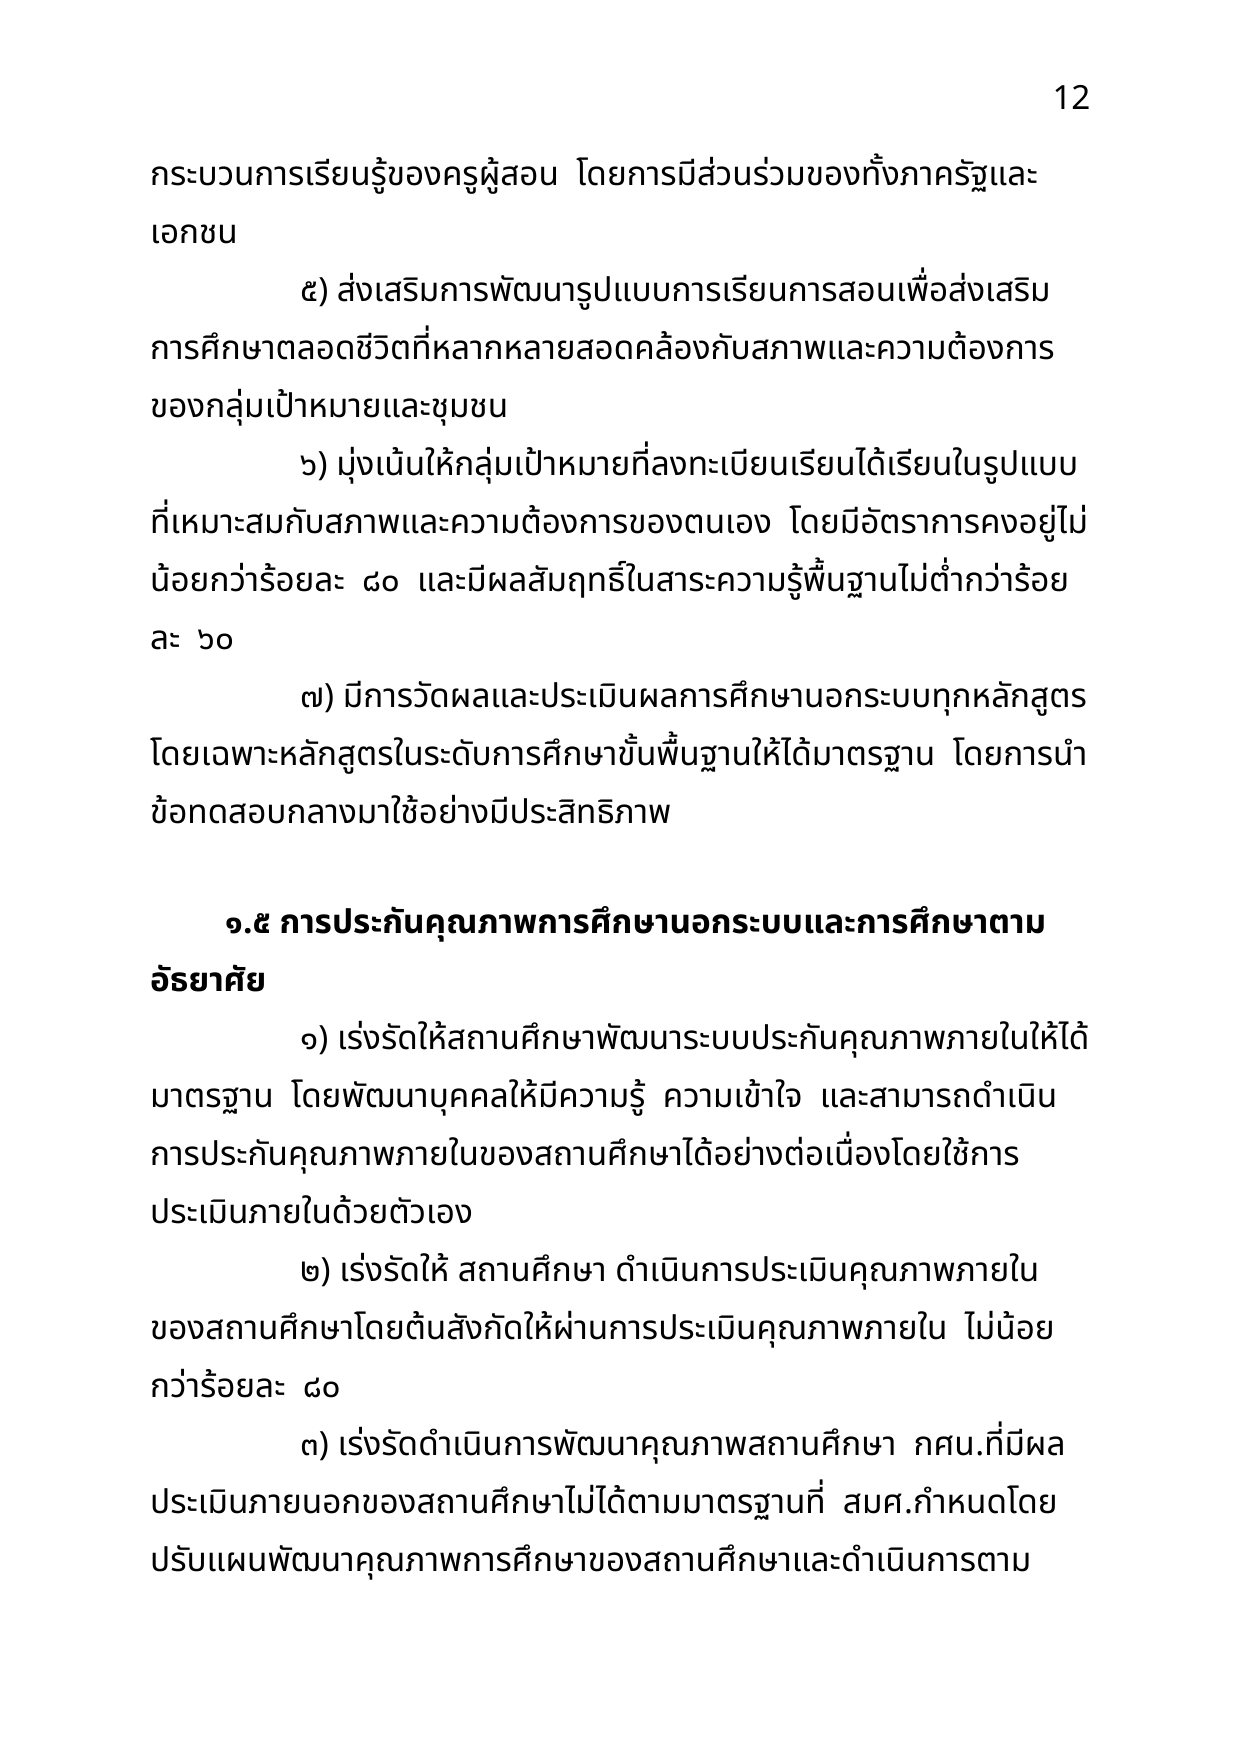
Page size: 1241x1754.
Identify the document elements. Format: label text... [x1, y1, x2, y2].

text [150, 1420, 1090, 1586]
text ๖) มุ่งเน้นให้กลุ่มเป้าหมายที่ลงทะเบียนเรียนได้เรียนในรูปแบบที่เหมาะสมกับสภาพและความต้องการของตนเอง โดยมีอัตราการคงอยู่ไม่น้อยกว่าร้อยละ ๘๐ และมีผลสัมฤทธิ์ในสาระความรู้พื้นฐานไม่ต่ำกว่าร้อยละ ๖๐ [150, 440, 1090, 664]
text ๑.๕ การประกันคุณภาพการศึกษานอกระบบและการศึกษาตามอัธยาศัย [150, 898, 1090, 1006]
text ๗) มีการวัดผลและประเมินผลการศึกษานอกระบบทุกหลักสูตร โดยเฉพาะหลักสูตรในระดับการศึกษาขั้นพื้นฐานให้ได้มาตรฐาน โดยการนำข้อทดสอบกลางมาใช้อย่างมีประสิทธิภาพ [150, 672, 1090, 838]
text ๕) ส่งเสริมการพัฒนารูปแบบการเรียนการสอนเพื่อส่งเสริมการศึกษาตลอดชีวิตที่หลากหลายสอดคล้องกับสภาพและความต้องการของกลุ่มเป้าหมายและชุมชน [150, 266, 1090, 432]
text ๒) เร่งรัดให้ สถานศึกษา ดำเนินการประเมินคุณภาพภายในของสถานศึกษาโดยต้นสังกัดให้ผ่านการประเมินคุณภาพภายใน ไม่น้อยกว่าร้อยละ ๘๐ [150, 1246, 1090, 1412]
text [150, 150, 1090, 258]
text ๑) เร่งรัดให้สถานศึกษาพัฒนาระบบประกันคุณภาพภายในให้ได้มาตรฐาน โดยพัฒนาบุคคลให้มีความรู้ ความเข้าใจ และสามารถดำเนินการประกันคุณภาพภายในของสถานศึกษาได้อย่างต่อเนื่องโดยใช้การประเมินภายในด้วยตัวเอง [150, 1014, 1090, 1238]
